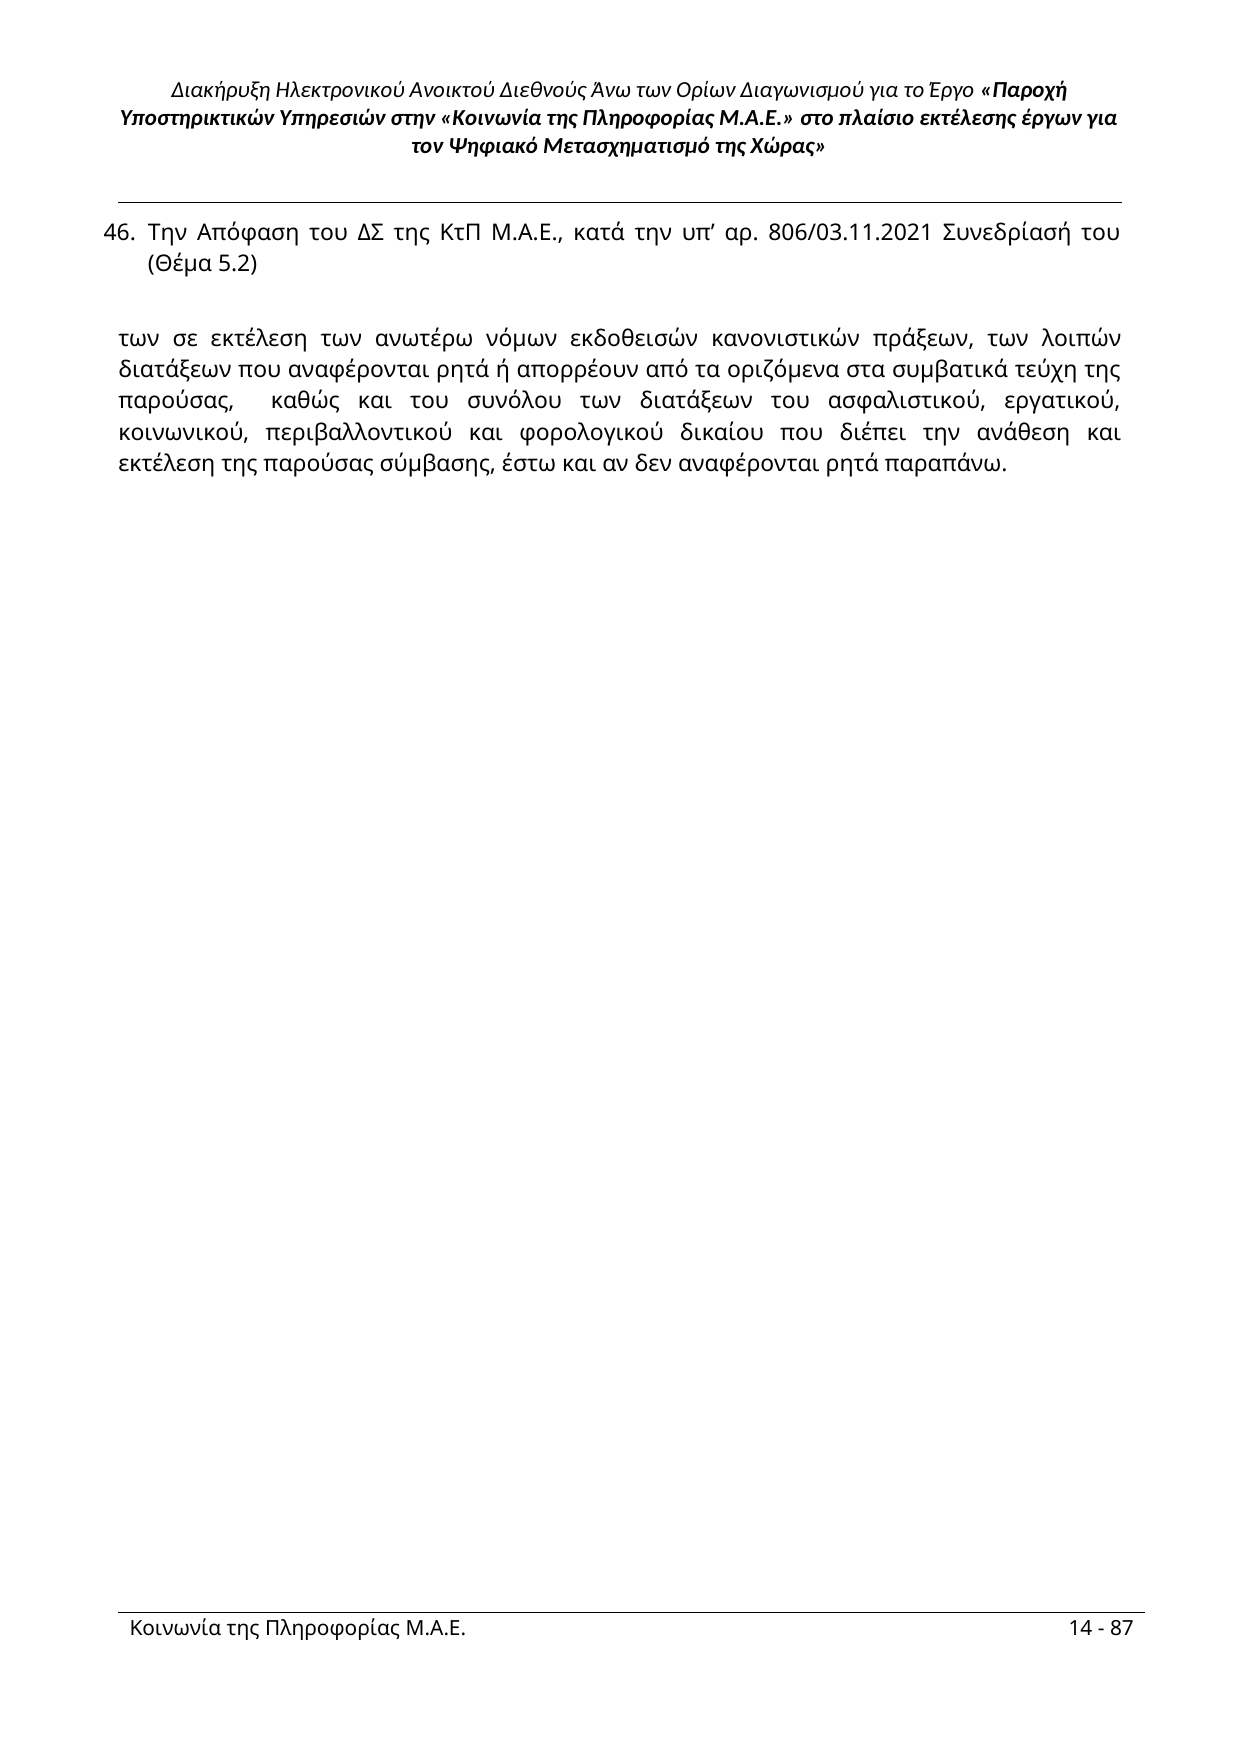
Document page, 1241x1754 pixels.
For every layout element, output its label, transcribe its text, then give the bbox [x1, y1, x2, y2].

text των σε εκτέλεση των ανωτέρω νόμων εκδοθεισών κανονιστικών πράξεων, των λοιπών διατάξεων που αναφέρονται ρητά ή απορρέουν από τα οριζόμενα στα συμβατικά τεύχη της παρούσας, καθώς και του συνόλου των διατάξεων του ασφαλιστικού, εργατικού, κοινωνικού, περιβαλλοντικού και φορολογικού δικαίου που διέπει την ανάθεση και εκτέλεση της παρούσας σύμβασης, έστω και αν δεν αναφέρονται ρητά παραπάνω. [118, 322, 1122, 478]
list Την Απόφαση του ΔΣ της ΚτΠ Μ.Α.Ε., κατά την υπ’ αρ. 806/03.11.2021 Συνεδρίασή του (Θέμα 5.2) [103, 216, 1122, 278]
